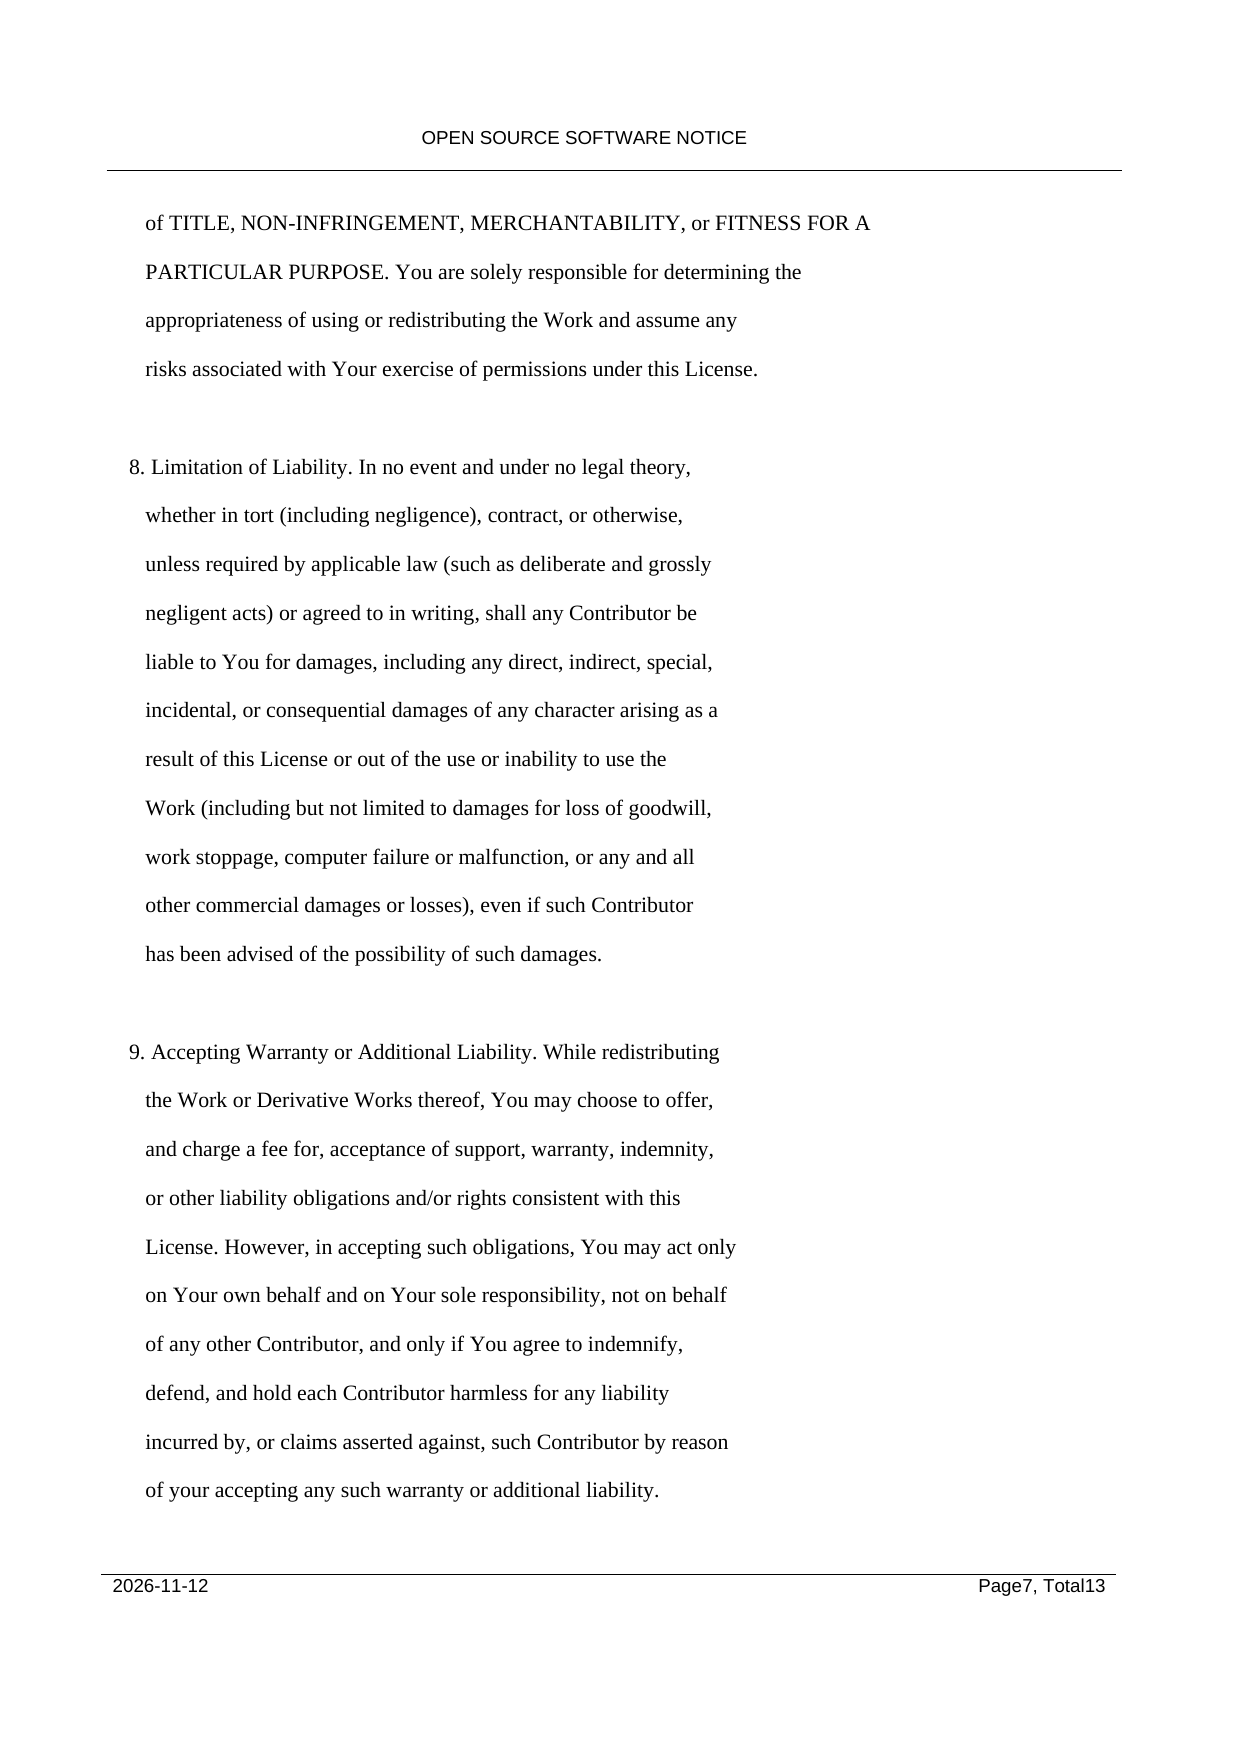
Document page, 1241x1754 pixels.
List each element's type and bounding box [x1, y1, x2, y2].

text [112, 206, 1128, 1506]
